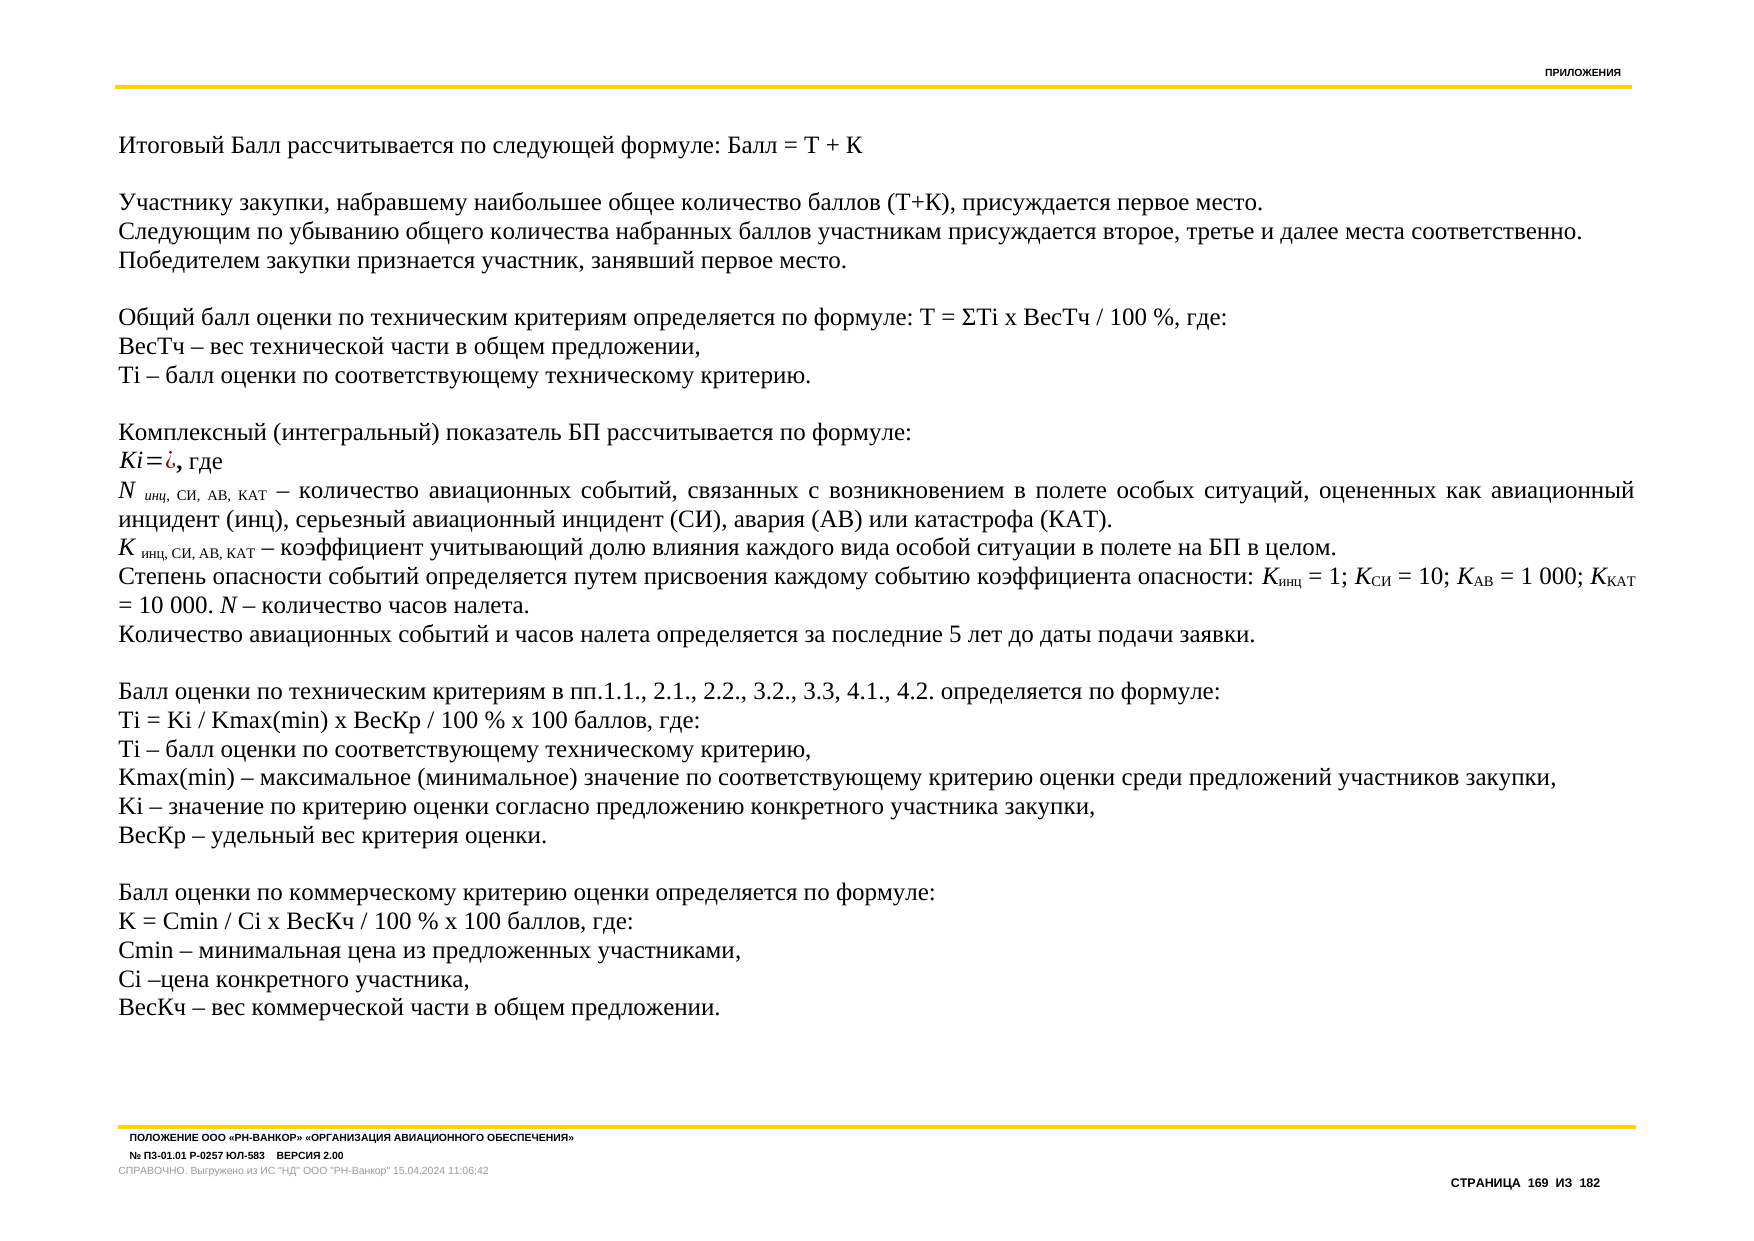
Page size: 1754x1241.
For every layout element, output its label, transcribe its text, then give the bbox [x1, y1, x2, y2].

text К инц, СИ, АВ, КАТ – коэффициент учитывающий долю влияния каждого вида особой ситуации в полете на БП в целом. [118, 532, 1636, 561]
text Балл оценки по коммерческому критерию оценки определяется по формуле: [118, 877, 1636, 906]
text Участнику закупки, набравшему наибольшее общее количество баллов (Т+К), присуждается первое место. [118, 187, 1636, 216]
text Kmax(min) – максимальное (минимальное) значение по соответствующему критерию оценки среди предложений участников закупки, [118, 762, 1636, 791]
text Общий балл оценки по техническим критериям определяется по формуле: T = ΣТi х ВесТч / 100 %, где: [118, 302, 1636, 331]
text Количество авиационных событий и часов налета определяется за последние 5 лет до даты подачи заявки. [118, 619, 1636, 647]
text K = Cmin / Ci х ВесКч / 100 % х 100 баллов, где: [118, 906, 1636, 935]
text Ti – балл оценки по соответствующему техническому критерию, [118, 734, 1636, 762]
text Сi –цена конкретного участника, [118, 964, 1636, 992]
text Следующим по убыванию общего количества набранных баллов участникам присуждается второе, третье и далее места соответственно. [118, 216, 1636, 245]
text , где [118, 446, 1636, 475]
text Сmin – минимальная цена из предложенных участниками, [118, 935, 1636, 964]
text N инц, СИ, АВ, КАТ – количество авиационных событий, связанных с возникновением в полете особых ситуаций, оцененных как авиационный инцидент (инц), серьезный авиационный инцидент (СИ), авария (АВ) или катастрофа (КАТ). [118, 475, 1636, 532]
text Итоговый Балл рассчитывается по следующей формуле: Балл = Т + К [118, 130, 1636, 159]
text Победителем закупки признается участник, занявший первое место. [118, 245, 1636, 274]
text Ki – значение по критерию оценки согласно предложению конкретного участника закупки, [118, 791, 1636, 820]
text Ti = Ki / Kmax(min) х ВесКр / 100 % х 100 баллов, где: [118, 705, 1636, 734]
text Ti – балл оценки по соответствующему техническому критерию. [118, 360, 1636, 389]
text Комплексный (интегральный) показатель БП рассчитывается по формуле: [118, 417, 1636, 446]
text ВесКр – удельный вес критерия оценки. [118, 820, 1636, 849]
text Балл оценки по техническим критериям в пп.1.1., 2.1., 2.2., 3.2., 3.3, 4.1., 4.2. определяется по формуле: [118, 676, 1636, 705]
text ВесТч – вес технической части в общем предложении, [118, 331, 1636, 360]
text ВесКч – вес коммерческой части в общем предложении. [118, 992, 1636, 1021]
text Степень опасности событий определяется путем присвоения каждому событию коэффициента опасности: Кинц = 1; КСИ = 10; КАВ = 1 000; ККАТ = 10 000. N – количество часов налета. [118, 561, 1636, 619]
